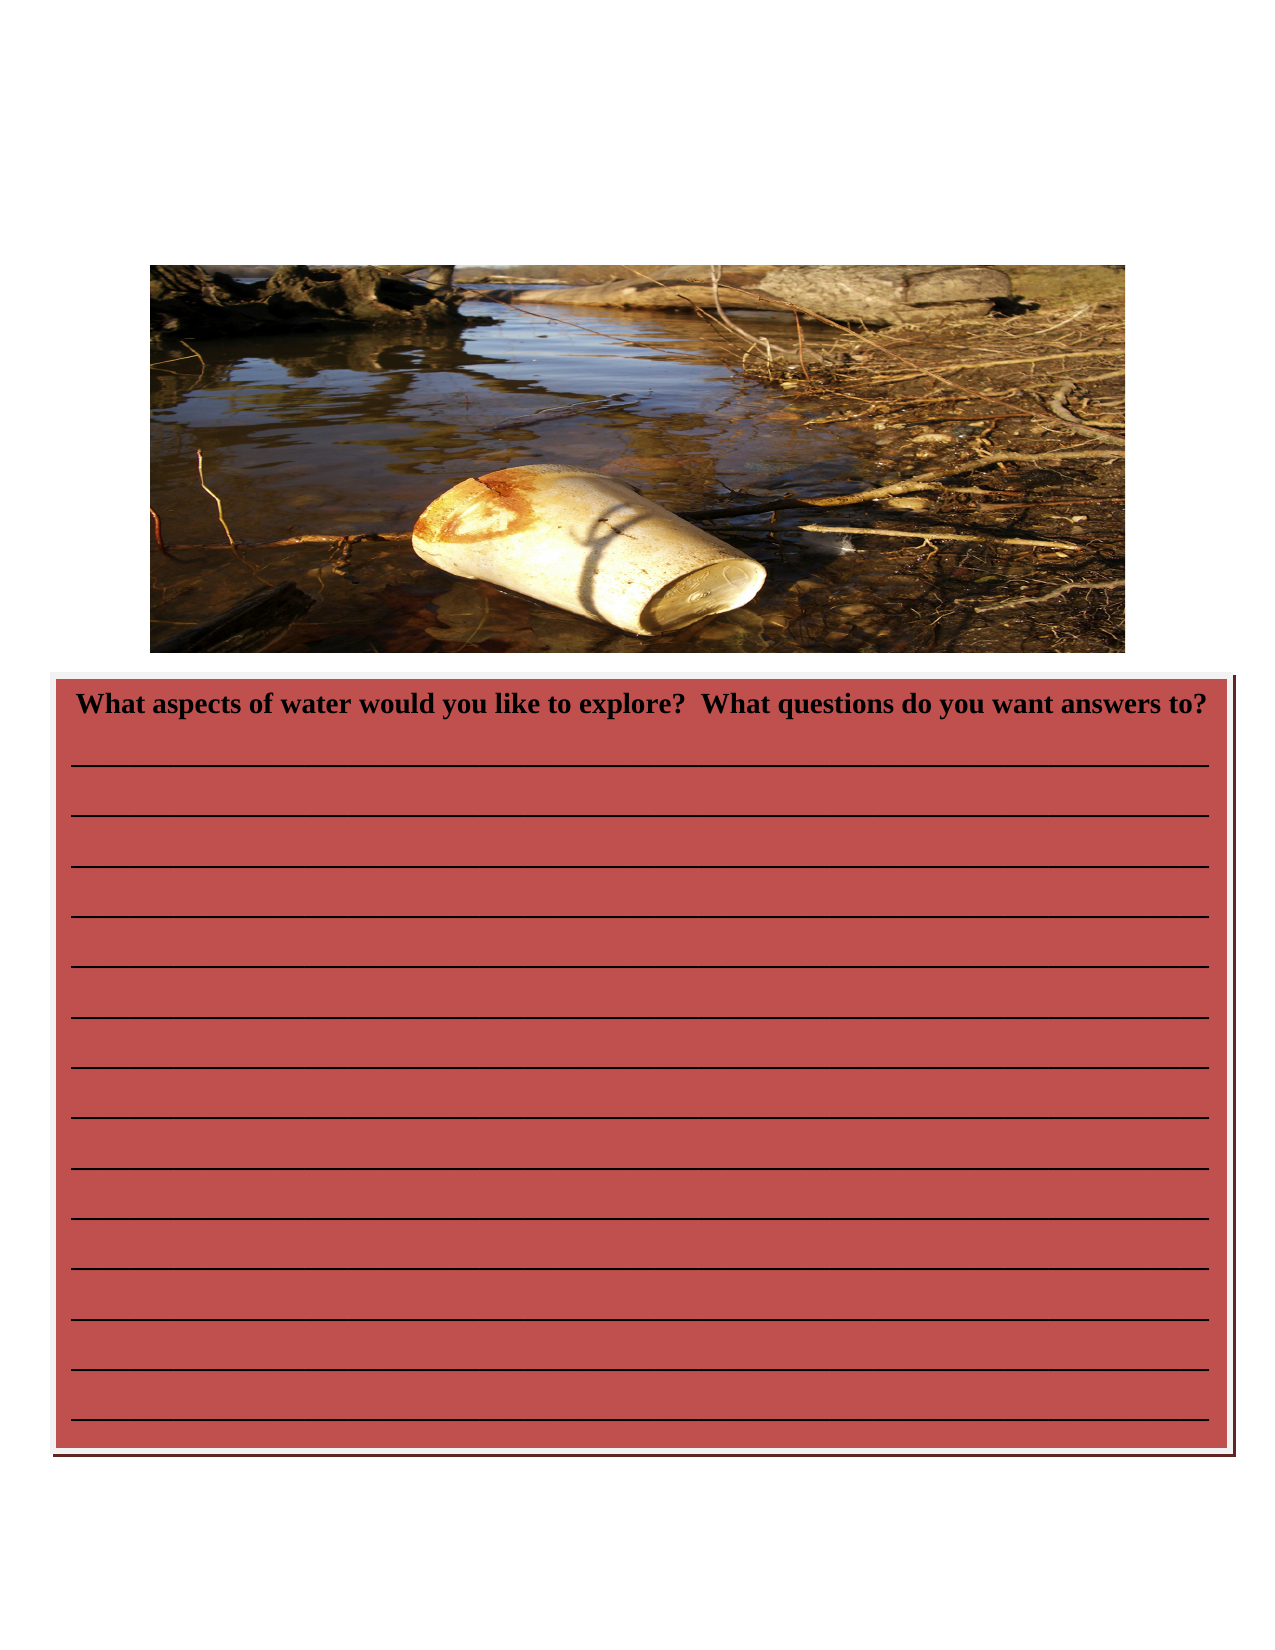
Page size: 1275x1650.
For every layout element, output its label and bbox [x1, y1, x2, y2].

picture [150, 265, 1125, 653]
